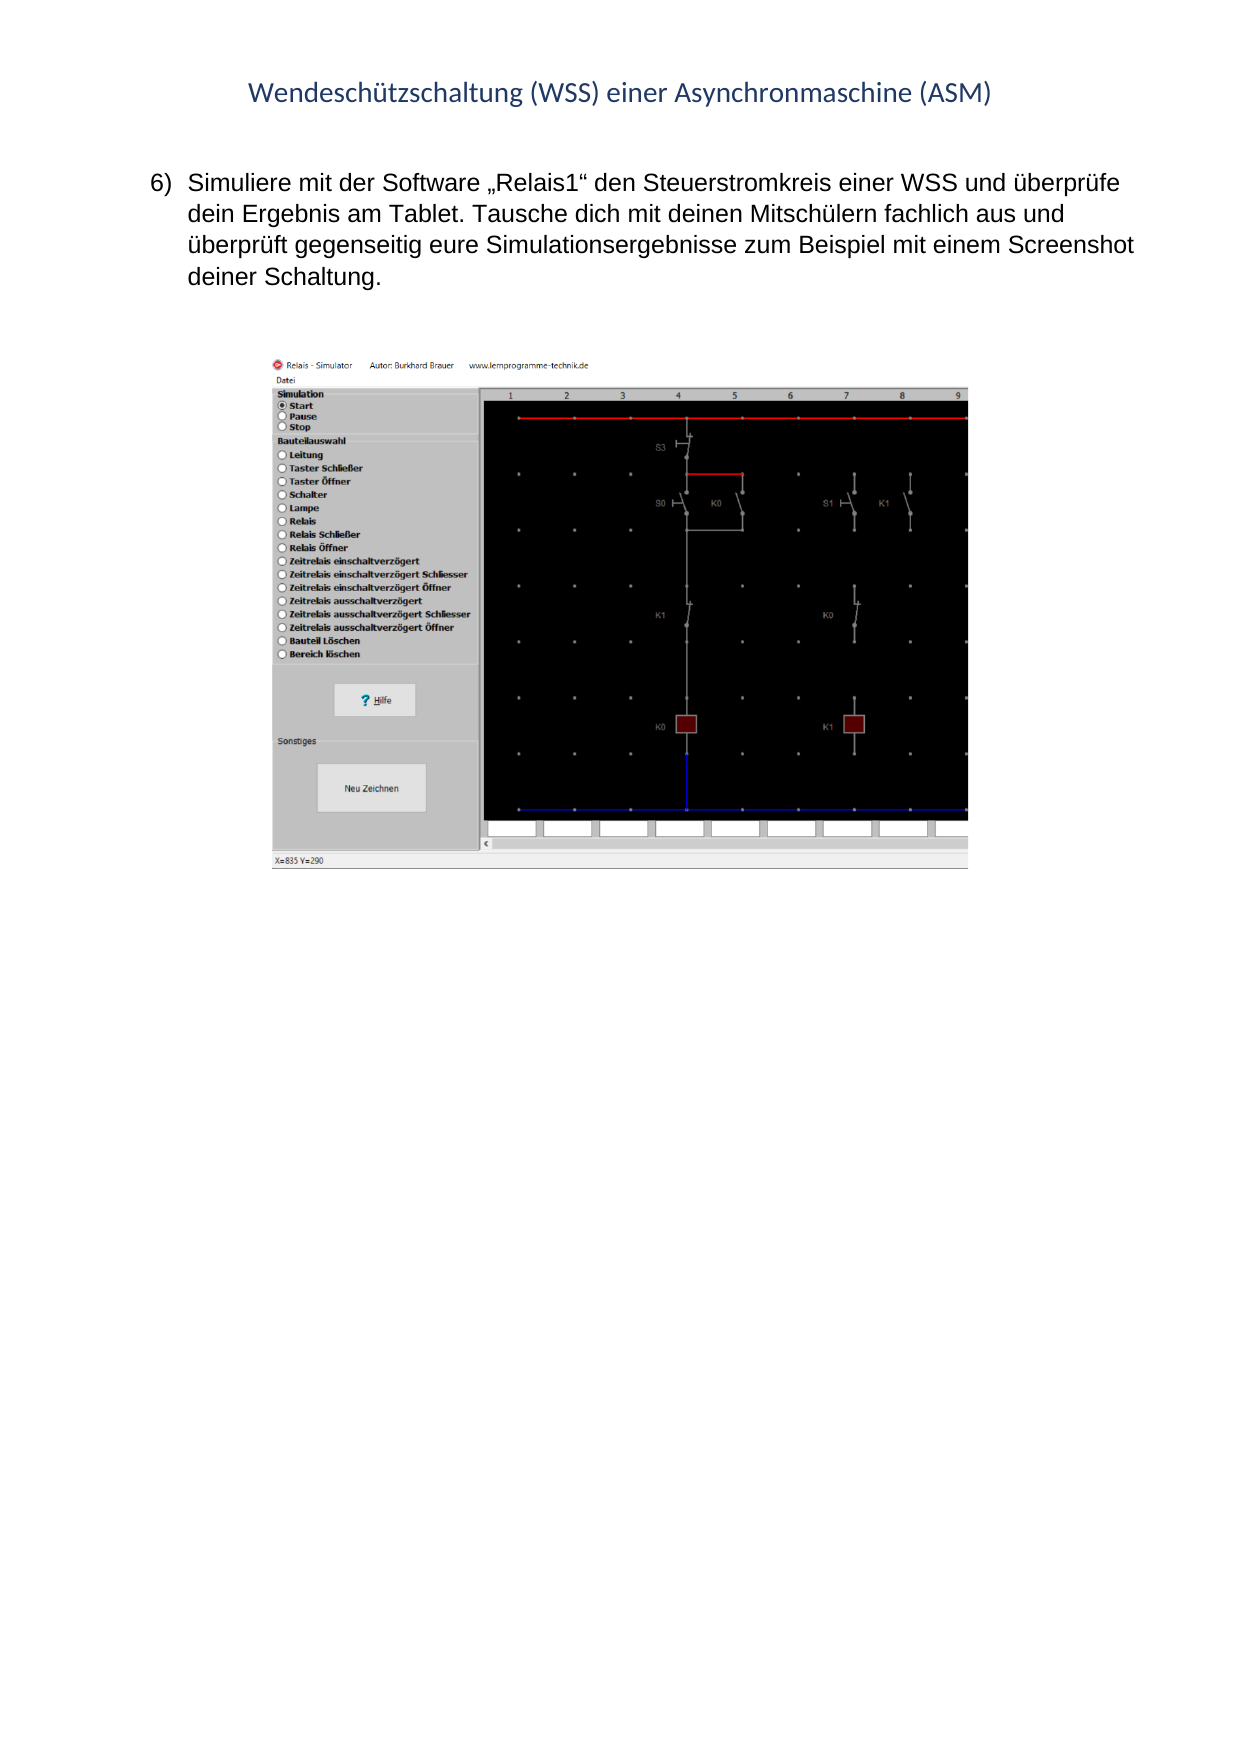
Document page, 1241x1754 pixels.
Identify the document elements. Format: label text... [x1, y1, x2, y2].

list Simuliere mit der Software „Relais1“ den Steuerstromkreis einer WSS und überprüfe dein Ergebnis am Tablet. Tausche dich mit deinen Mitschülern fachlich aus und überprüft gegenseitig eure Simulationsergebnisse zum Beispiel mit einem Screenshot deiner Schaltung. [150, 168, 1165, 290]
picture [272, 357, 969, 869]
